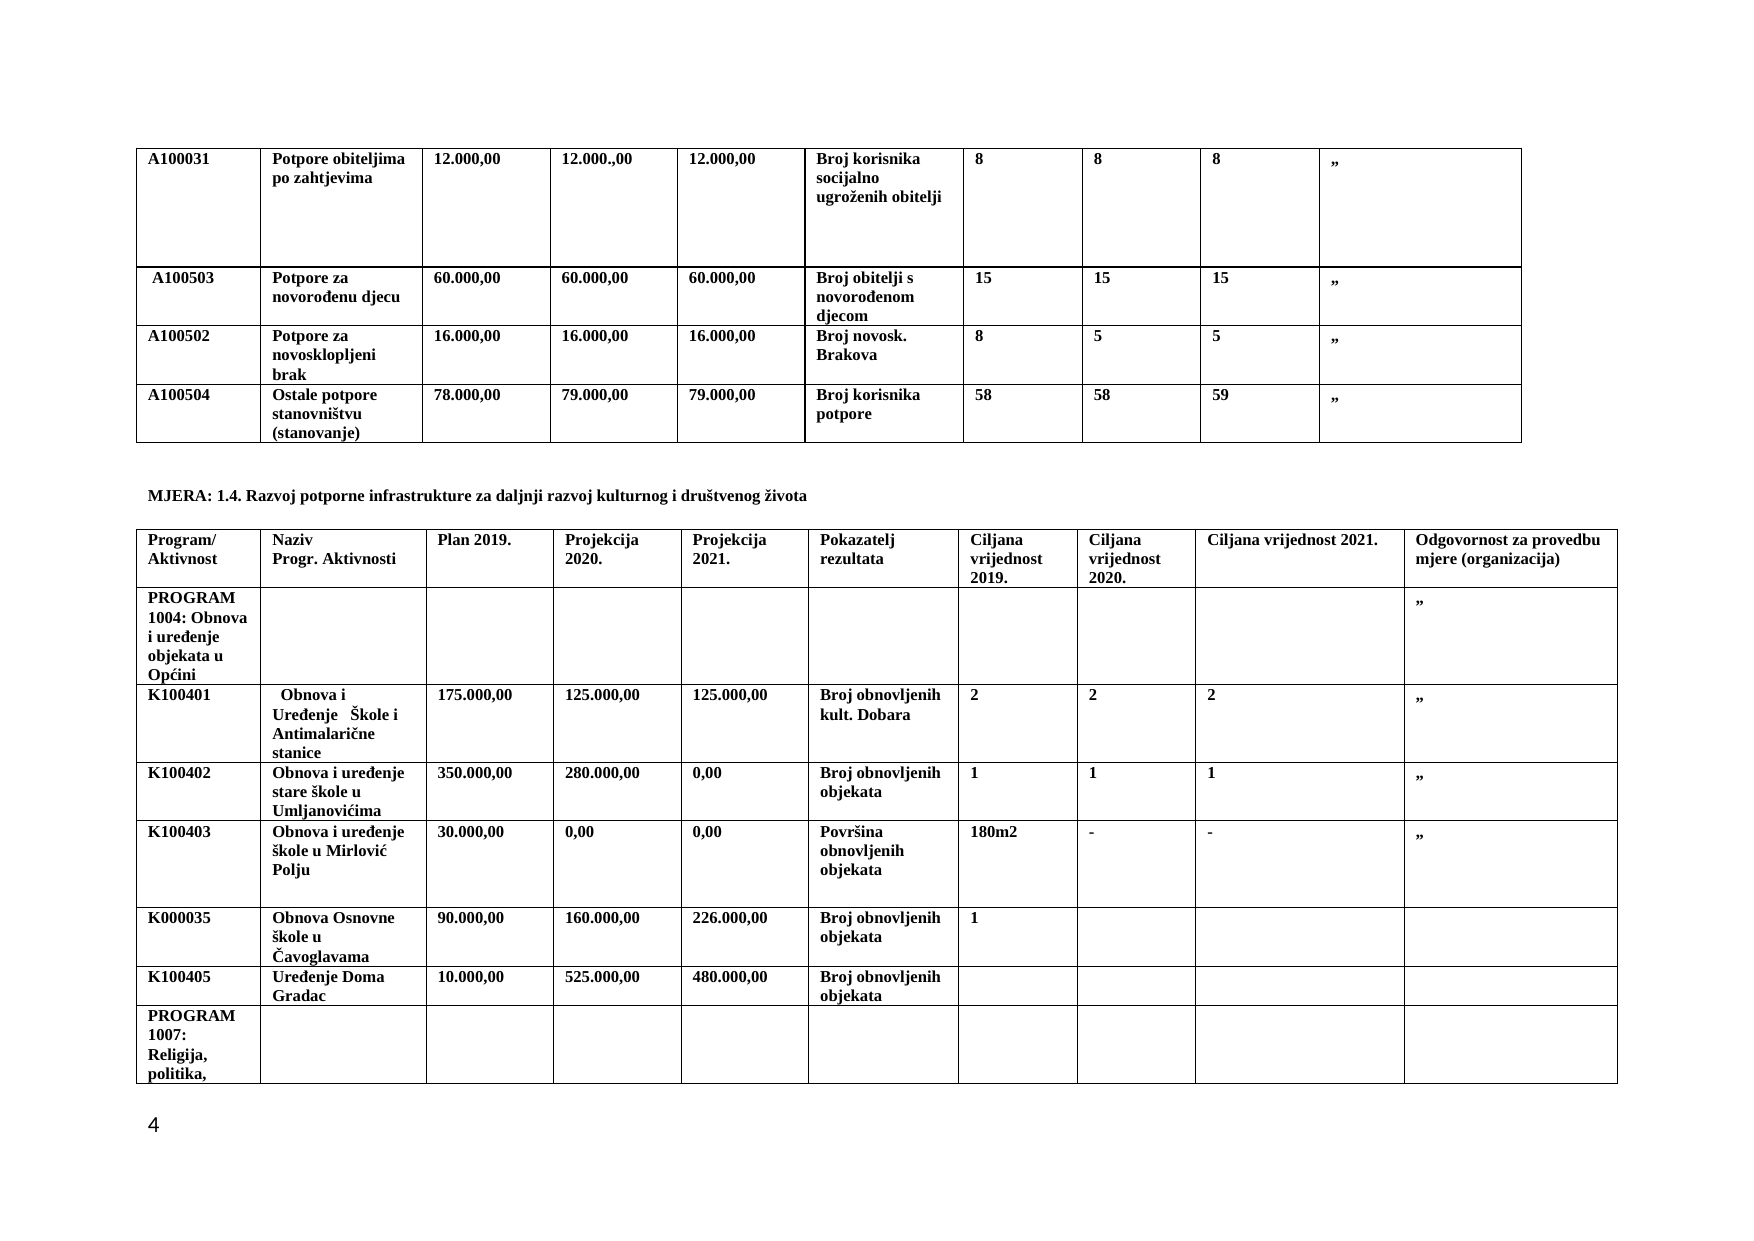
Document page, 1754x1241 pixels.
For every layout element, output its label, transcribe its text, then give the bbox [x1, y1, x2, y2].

table_cell [1405, 967, 1617, 1005]
table_cell 58 [1083, 385, 1200, 442]
table_cell 1 [959, 763, 1077, 820]
table_cell 60.000,00 [678, 268, 804, 325]
table_cell [682, 588, 808, 684]
table_cell 8 [1083, 149, 1200, 266]
table_cell [959, 1006, 1077, 1083]
table_cell 125.000,00 [554, 685, 681, 762]
table_cell „ [1405, 821, 1617, 907]
table_cell „ [1320, 268, 1521, 325]
table_cell Obnova i uređenje stare škole u Umljanovićima [261, 763, 426, 820]
table_cell 8 [964, 326, 1082, 383]
table_cell 60.000,00 [423, 268, 550, 325]
table_cell K100405 [137, 967, 260, 1005]
table_cell 10.000,00 [427, 967, 553, 1005]
text MJERA: 1.4. Razvoj potporne infrastrukture za daljnji razvoj kulturnog i društvenog života [148, 486, 1606, 505]
table_cell 525.000,00 [554, 967, 681, 1005]
table_header Projekcija 2020. [554, 530, 681, 587]
table_cell A100504 [137, 385, 260, 442]
table_cell 1 [1078, 763, 1195, 820]
table_cell [261, 1006, 426, 1083]
table_header Ciljana vrijednost 2020. [1078, 530, 1195, 587]
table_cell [137, 1006, 260, 1083]
table_cell [1196, 588, 1404, 684]
table_cell K100403 [137, 821, 260, 907]
table_cell Uređenje Doma Gradac [261, 967, 426, 1005]
table_cell 60.000,00 [551, 268, 677, 325]
table_cell [554, 588, 681, 684]
table_cell [959, 967, 1077, 1005]
table_cell [1196, 967, 1404, 1005]
table_cell Ostale potpore stanovništvu (stanovanje) [261, 385, 422, 442]
table_cell „ [1405, 763, 1617, 820]
table_cell K000035 [137, 908, 260, 966]
table_cell 12.000.,00 [551, 149, 677, 266]
table_cell „ [1405, 588, 1617, 684]
table_header Plan 2019. [427, 530, 553, 587]
table_cell 2 [959, 685, 1077, 762]
table_cell Potpore za novosklopljeni brak [261, 326, 422, 383]
table_cell [427, 588, 553, 684]
table_cell [261, 588, 426, 684]
table_cell 226.000,00 [682, 908, 808, 966]
table_cell 125.000,00 [682, 685, 808, 762]
table_cell Broj korisnika socijalno ugroženih obitelji [806, 149, 963, 266]
table_cell A100031 [137, 149, 260, 266]
table_cell A100503 [137, 268, 260, 325]
table_cell [1078, 1006, 1195, 1083]
table_cell 79.000,00 [551, 385, 677, 442]
table_cell [809, 588, 958, 684]
table_cell [1078, 588, 1195, 684]
table_cell 12.000,00 [423, 149, 550, 266]
table_cell Broj obitelji s novorođenom djecom [806, 268, 963, 325]
table_cell 0,00 [682, 821, 808, 907]
table_cell [1078, 908, 1195, 966]
table_cell Broj obnovljenih objekata [809, 908, 958, 966]
table_cell 5 [1083, 326, 1200, 383]
table_cell Obnova i Uređenje Škole i Antimalarične stanice [261, 685, 426, 762]
table_cell 0,00 [554, 821, 681, 907]
table_cell Obnova Osnovne škole u Čavoglavama [261, 908, 426, 966]
table_cell Broj novosk. Brakova [806, 326, 963, 383]
table_header Ciljana vrijednost 2019. [959, 530, 1077, 587]
table_cell [554, 1006, 681, 1083]
table_cell 2 [1078, 685, 1195, 762]
table_cell 58 [964, 385, 1082, 442]
table_cell 16.000,00 [423, 326, 550, 383]
table_header Projekcija 2021. [682, 530, 808, 587]
table_cell 16.000,00 [551, 326, 677, 383]
table_cell 1 [1196, 763, 1404, 820]
table_cell 180m2 [959, 821, 1077, 907]
table_cell A100502 [137, 326, 260, 383]
table_cell - [1196, 821, 1404, 907]
table_header Pokazatelj rezultata [809, 530, 958, 587]
table_cell 59 [1201, 385, 1319, 442]
table_cell [809, 1006, 958, 1083]
table_cell [1196, 908, 1404, 966]
table_cell 15 [1083, 268, 1200, 325]
table_cell „ [1320, 149, 1521, 266]
table_cell „ [1405, 685, 1617, 762]
table_cell 16.000,00 [678, 326, 804, 383]
table_cell 15 [1201, 268, 1319, 325]
table_header Odgovornost za provedbu mjere (organizacija) [1405, 530, 1617, 587]
table_cell 8 [964, 149, 1082, 266]
table_cell 30.000,00 [427, 821, 553, 907]
table_cell 160.000,00 [554, 908, 681, 966]
table_cell [427, 1006, 553, 1083]
table_cell Potpore obiteljima po zahtjevima [261, 149, 422, 266]
table_cell 8 [1201, 149, 1319, 266]
table_cell [682, 1006, 808, 1083]
table_cell 5 [1201, 326, 1319, 383]
table_cell Potpore za novorođenu djecu [261, 268, 422, 325]
table_cell 90.000,00 [427, 908, 553, 966]
table_cell 12.000,00 [678, 149, 804, 266]
table_header Program/ Aktivnost [137, 530, 260, 587]
table_cell 15 [964, 268, 1082, 325]
table_cell [1196, 1006, 1404, 1083]
table_cell - [1078, 821, 1195, 907]
table_cell 78.000,00 [423, 385, 550, 442]
table_cell 350.000,00 [427, 763, 553, 820]
table_cell Broj korisnika potpore [806, 385, 963, 442]
table_cell Broj obnovljenih objekata [809, 967, 958, 1005]
table_cell 0,00 [682, 763, 808, 820]
table_cell Površina obnovljenih objekata [809, 821, 958, 907]
table_cell K100401 [137, 685, 260, 762]
table_cell 2 [1196, 685, 1404, 762]
table_cell K100402 [137, 763, 260, 820]
table_cell „ [1320, 326, 1521, 383]
table_cell Broj obnovljenih kult. Dobara [809, 685, 958, 762]
table_cell [1405, 908, 1617, 966]
table_cell Broj obnovljenih objekata [809, 763, 958, 820]
table_cell 1 [959, 908, 1077, 966]
table_cell [1078, 967, 1195, 1005]
table_header Ciljana vrijednost 2021. [1196, 530, 1404, 587]
table_cell „ [1320, 385, 1521, 442]
table_cell 280.000,00 [554, 763, 681, 820]
table_cell Obnova i uređenje škole u Mirlović Polju [261, 821, 426, 907]
table_cell [959, 588, 1077, 684]
table_cell 480.000,00 [682, 967, 808, 1005]
table_cell [1405, 1006, 1617, 1083]
table_cell 79.000,00 [678, 385, 804, 442]
table_cell 175.000,00 [427, 685, 553, 762]
table_cell PROGRAM 1004: Obnova i uređenje objekata u Općini [137, 588, 260, 684]
table_header Naziv Progr. Aktivnosti [261, 530, 426, 587]
